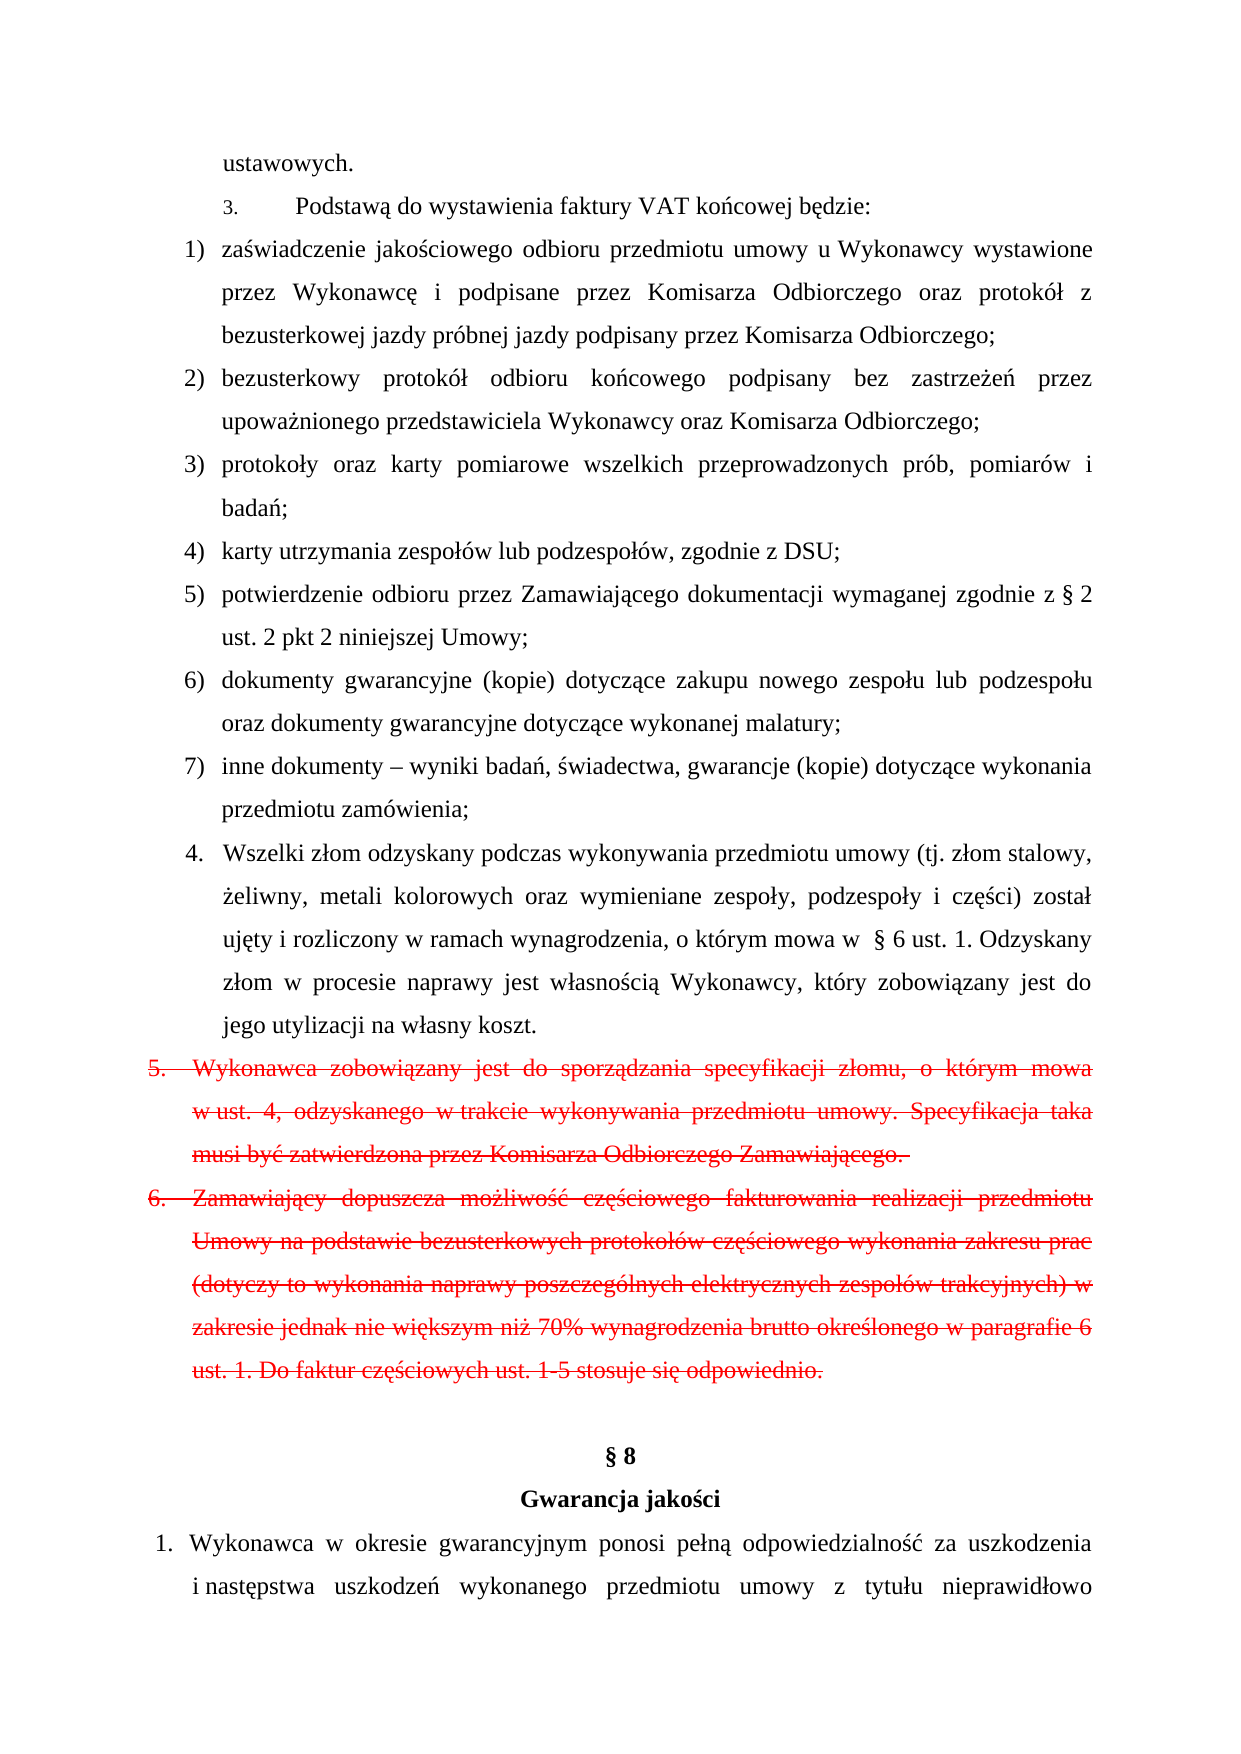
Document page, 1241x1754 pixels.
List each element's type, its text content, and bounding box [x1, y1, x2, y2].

list Podstawą do wystawienia faktury VAT końcowej będzie: [223, 191, 1093, 219]
list Wszelki złom odzyskany podczas wykonywania przedmiotu umowy (tj. złom stalowy, żeliwny, metali kolorowych oraz wymieniane zespoły, podzespoły i części) został ujęty i rozliczony w ramach wynagrodzenia, o którym mowa w § 6 ust. 1. Odzyskany złom w procesie naprawy jest własnością Wykonawcy, który zobowiązany jest do jego utylizacji na własny koszt. [185, 838, 1093, 1039]
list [223, 148, 1093, 176]
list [154, 1528, 1093, 1599]
list karty utrzymania zespołów lub podzespołów, zgodnie z DSU; [184, 536, 1093, 564]
list inne dokumenty – wyniki badań, świadectwa, gwarancje (kopie) dotyczące wykonania przedmiotu zamówienia; [184, 751, 1093, 823]
list dokumenty gwarancyjne (kopie) dotyczące zakupu nowego zespołu lub podzespołu oraz dokumenty gwarancyjne dotyczące wykonanej malatury; [184, 665, 1093, 737]
list protokoły oraz karty pomiarowe wszelkich przeprowadzonych prób, pomiarów i badań; [184, 449, 1093, 521]
list zaświadczenie jakościowego odbioru przedmiotu umowy u Wykonawcy wystawione przez Wykonawcę i podpisane przez Komisarza Odbiorczego oraz protokół z bezusterkowej jazdy próbnej jazdy podpisany przez Komisarza Odbiorczego; [184, 234, 1093, 349]
list potwierdzenie odbioru przez Zamawiającego dokumentacji wymaganej zgodnie z § 2 ust. 2 pkt 2 niniejszej Umowy; [184, 579, 1093, 651]
list bezusterkowy protokół odbioru końcowego podpisany bez zastrzeżeń przez upoważnionego przedstawiciela Wykonawcy oraz Komisarza Odbiorczego; [184, 363, 1093, 435]
text Gwarancja jakości [148, 1484, 1093, 1513]
list Wykonawca zobowiązany jest do sporządzania specyfikacji złomu, o którym mowa w ust. 4, odzyskanego w trakcie wykonywania przedmiotu umowy. Specyfikacja taka musi być zatwierdzona przez Komisarza Odbiorczego Zamawiającego. [148, 1053, 1093, 1069]
text § 8 [148, 1441, 1093, 1470]
list Wykonawca zobowiązany jest do sporządzania specyfikacji złomu, o którym mowa w ust. 4, odzyskanego w trakcie wykonywania przedmiotu umowy. Specyfikacja taka musi być zatwierdzona przez Komisarza Odbiorczego Zamawiającego. [148, 1070, 1093, 1168]
list Zamawiający dopuszcza możliwość częściowego fakturowania realizacji przedmiotu Umowy na podstawie bezusterkowych protokołów częściowego wykonania zakresu prac (dotyczy to wykonania naprawy poszczególnych elektrycznych zespołów trakcyjnych) w zakresie jednak nie większym niż 70% wynagrodzenia brutto określonego w paragrafie 6 ust. 1. Do faktur częściowych ust. 1-5 stosuje się odpowiednio. [148, 1200, 1093, 1384]
